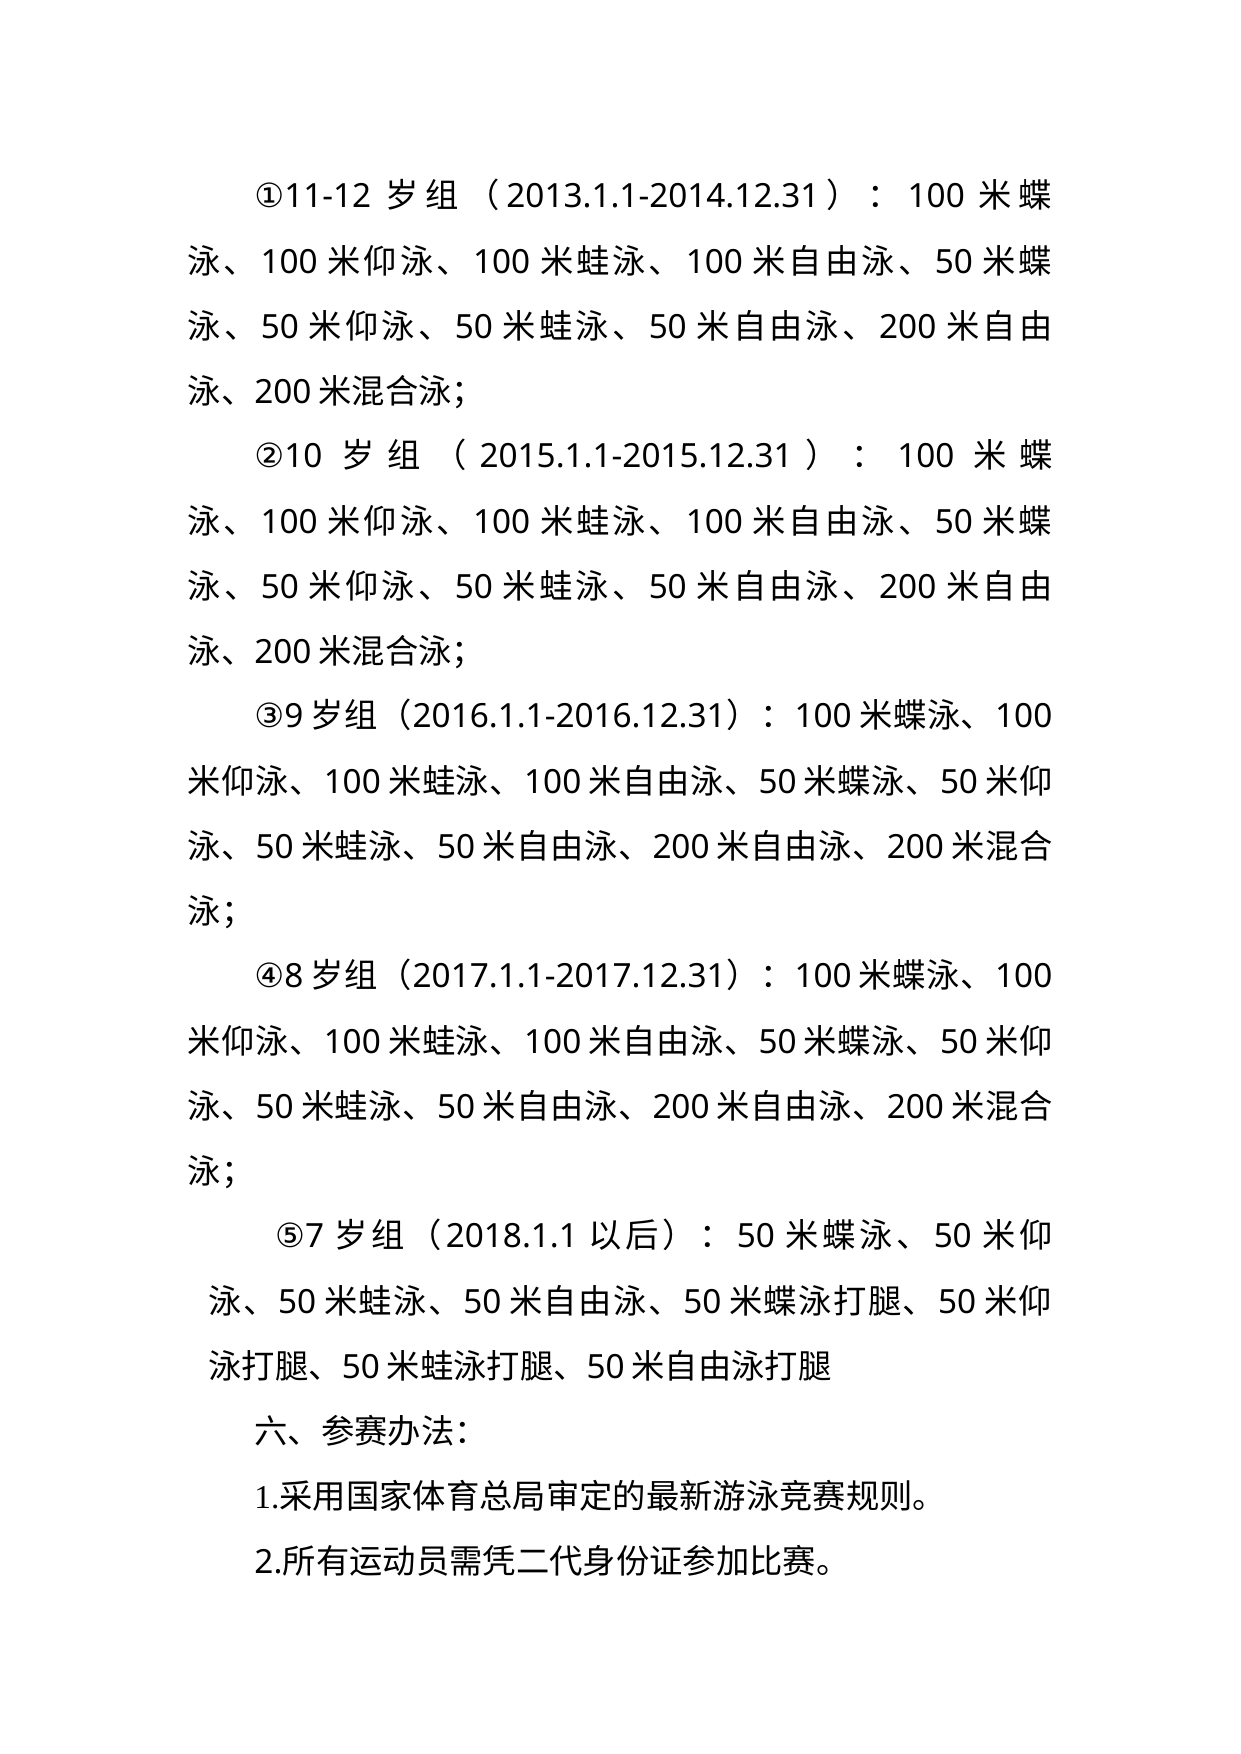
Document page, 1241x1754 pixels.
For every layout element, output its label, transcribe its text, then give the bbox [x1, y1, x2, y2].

text ①11-12岁组（2013.1.1-2014.12.31）：100米蝶泳、100米仰泳、100米蛙泳、100米自由泳、50米蝶泳、50米仰泳、50米蛙泳、50米自由泳、200米自由泳、200米混合泳； [187, 162, 1053, 422]
text 六、参赛办法： [187, 1397, 1053, 1462]
text ②10岁组（2015.1.1-2015.12.31）：100米蝶泳、100米仰泳、100米蛙泳、100米自由泳、50米蝶泳、50米仰泳、50米蛙泳、50米自由泳、200米自由泳、200米混合泳； [187, 422, 1053, 682]
text ④8岁组（2017.1.1-2017.12.31）：100米蝶泳、100米仰泳、100米蛙泳、100米自由泳、50米蝶泳、50米仰泳、50米蛙泳、50米自由泳、200米自由泳、200米混合泳； [187, 942, 1053, 1202]
text ③9岁组（2016.1.1-2016.12.31）：100米蝶泳、100米仰泳、100米蛙泳、100米自由泳、50米蝶泳、50米仰泳、50米蛙泳、50米自由泳、200米自由泳、200米混合泳； [187, 682, 1053, 942]
text 1.采用国家体育总局审定的最新游泳竞赛规则。 [187, 1462, 1053, 1527]
title ⑤7岁组（2018.1.1以后）：50米蝶泳、50米仰泳、50米蛙泳、50米自由泳、50米蝶泳打腿、50米仰泳打腿、50米蛙泳打腿、50米自由泳打腿 [208, 1202, 1053, 1397]
text 2.所有运动员需凭二代身份证参加比赛。 [187, 1527, 1053, 1592]
